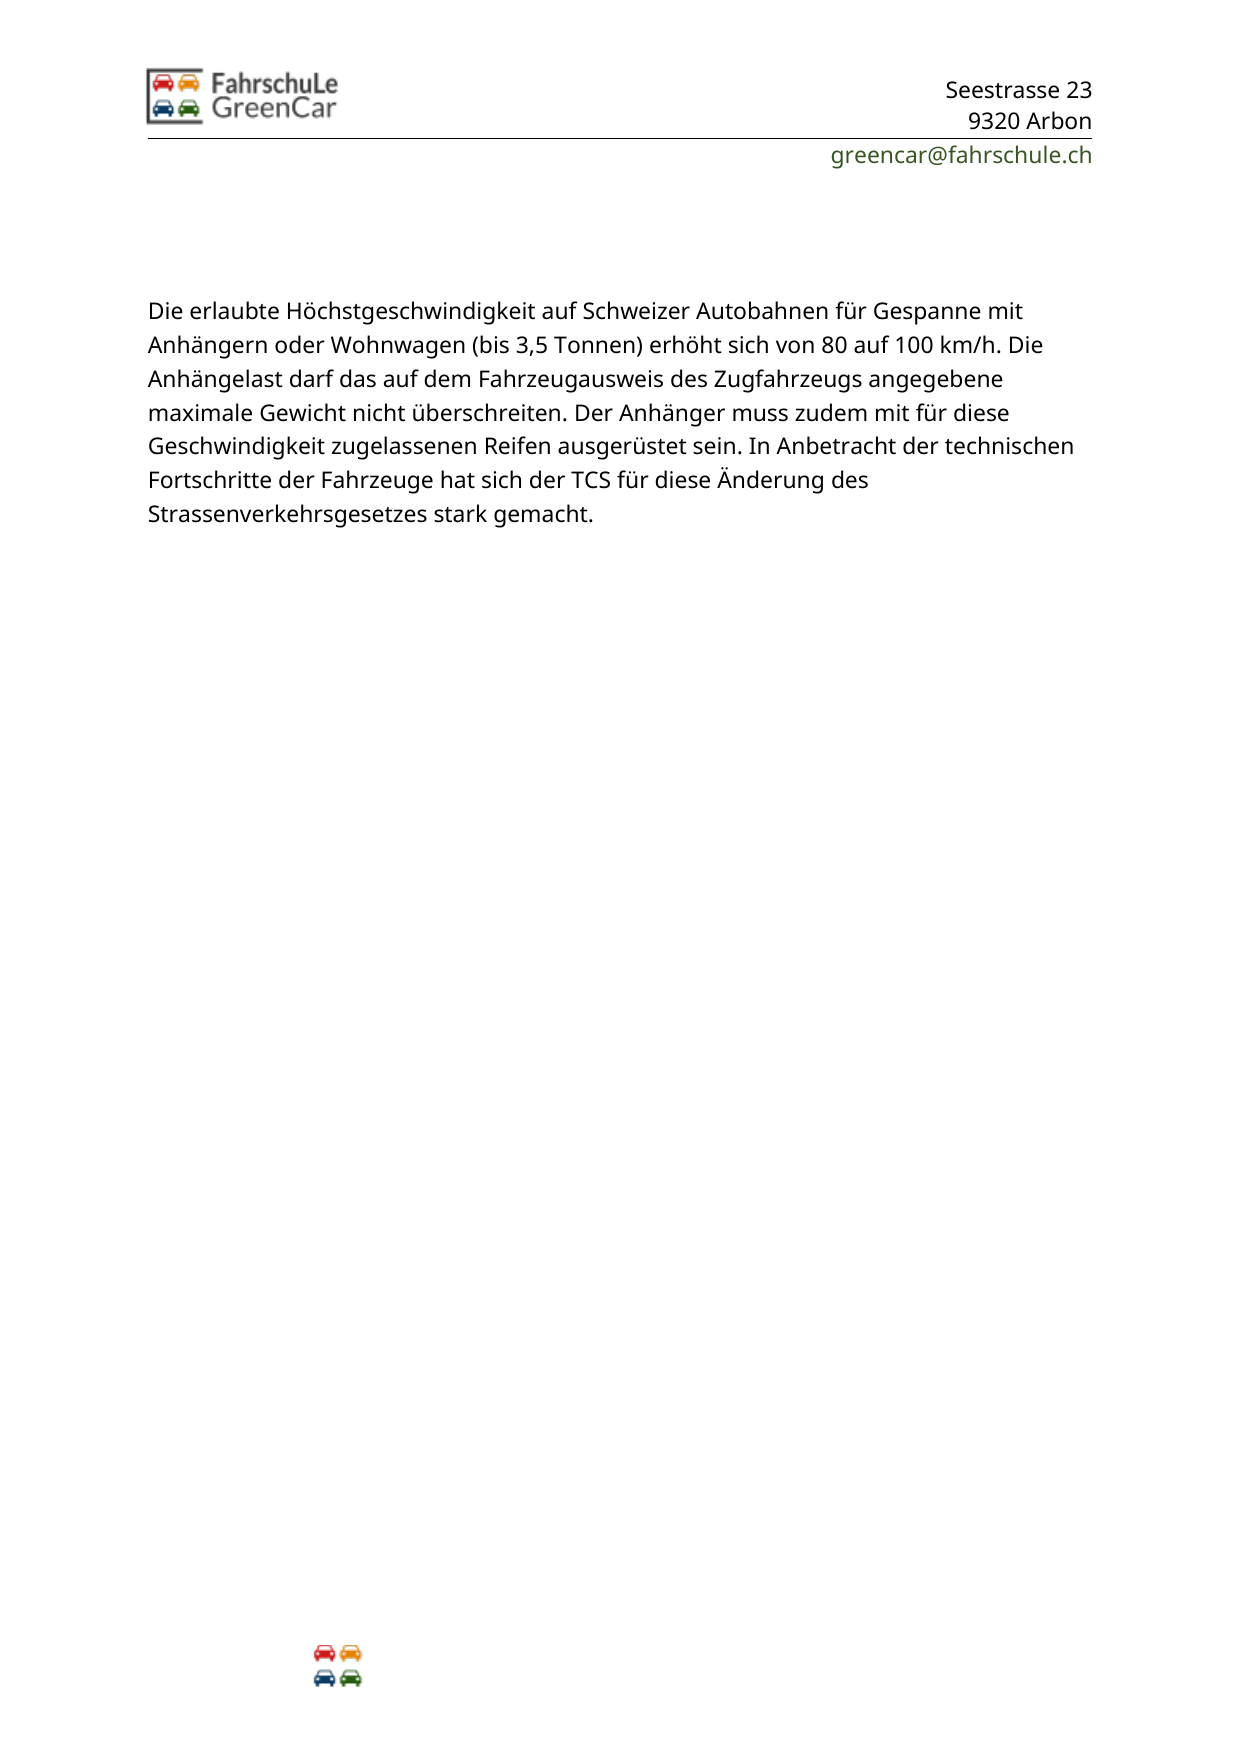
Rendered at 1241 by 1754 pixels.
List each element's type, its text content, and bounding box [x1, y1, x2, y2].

text Die erlaubte Höchstgeschwindigkeit auf Schweizer Autobahnen für Gespanne mit Anhängern oder Wohnwagen (bis 3,5 Tonnen) erhöht sich von 80 auf 100 km/h. Die Anhängelast darf das auf dem Fahrzeugausweis des Zugfahrzeugs angegebene maximale Gewicht nicht überschreiten. Der Anhänger muss zudem mit für diese Geschwindigkeit zugelassenen Reifen ausgerüstet sein. In Anbetracht der technischen Fortschritte der Fahrzeuge hat sich der TCS für diese Änderung des Strassenverkehrsgesetzes stark gemacht. [148, 295, 1092, 529]
picture [117, 48, 413, 163]
picture [313, 1645, 366, 1689]
